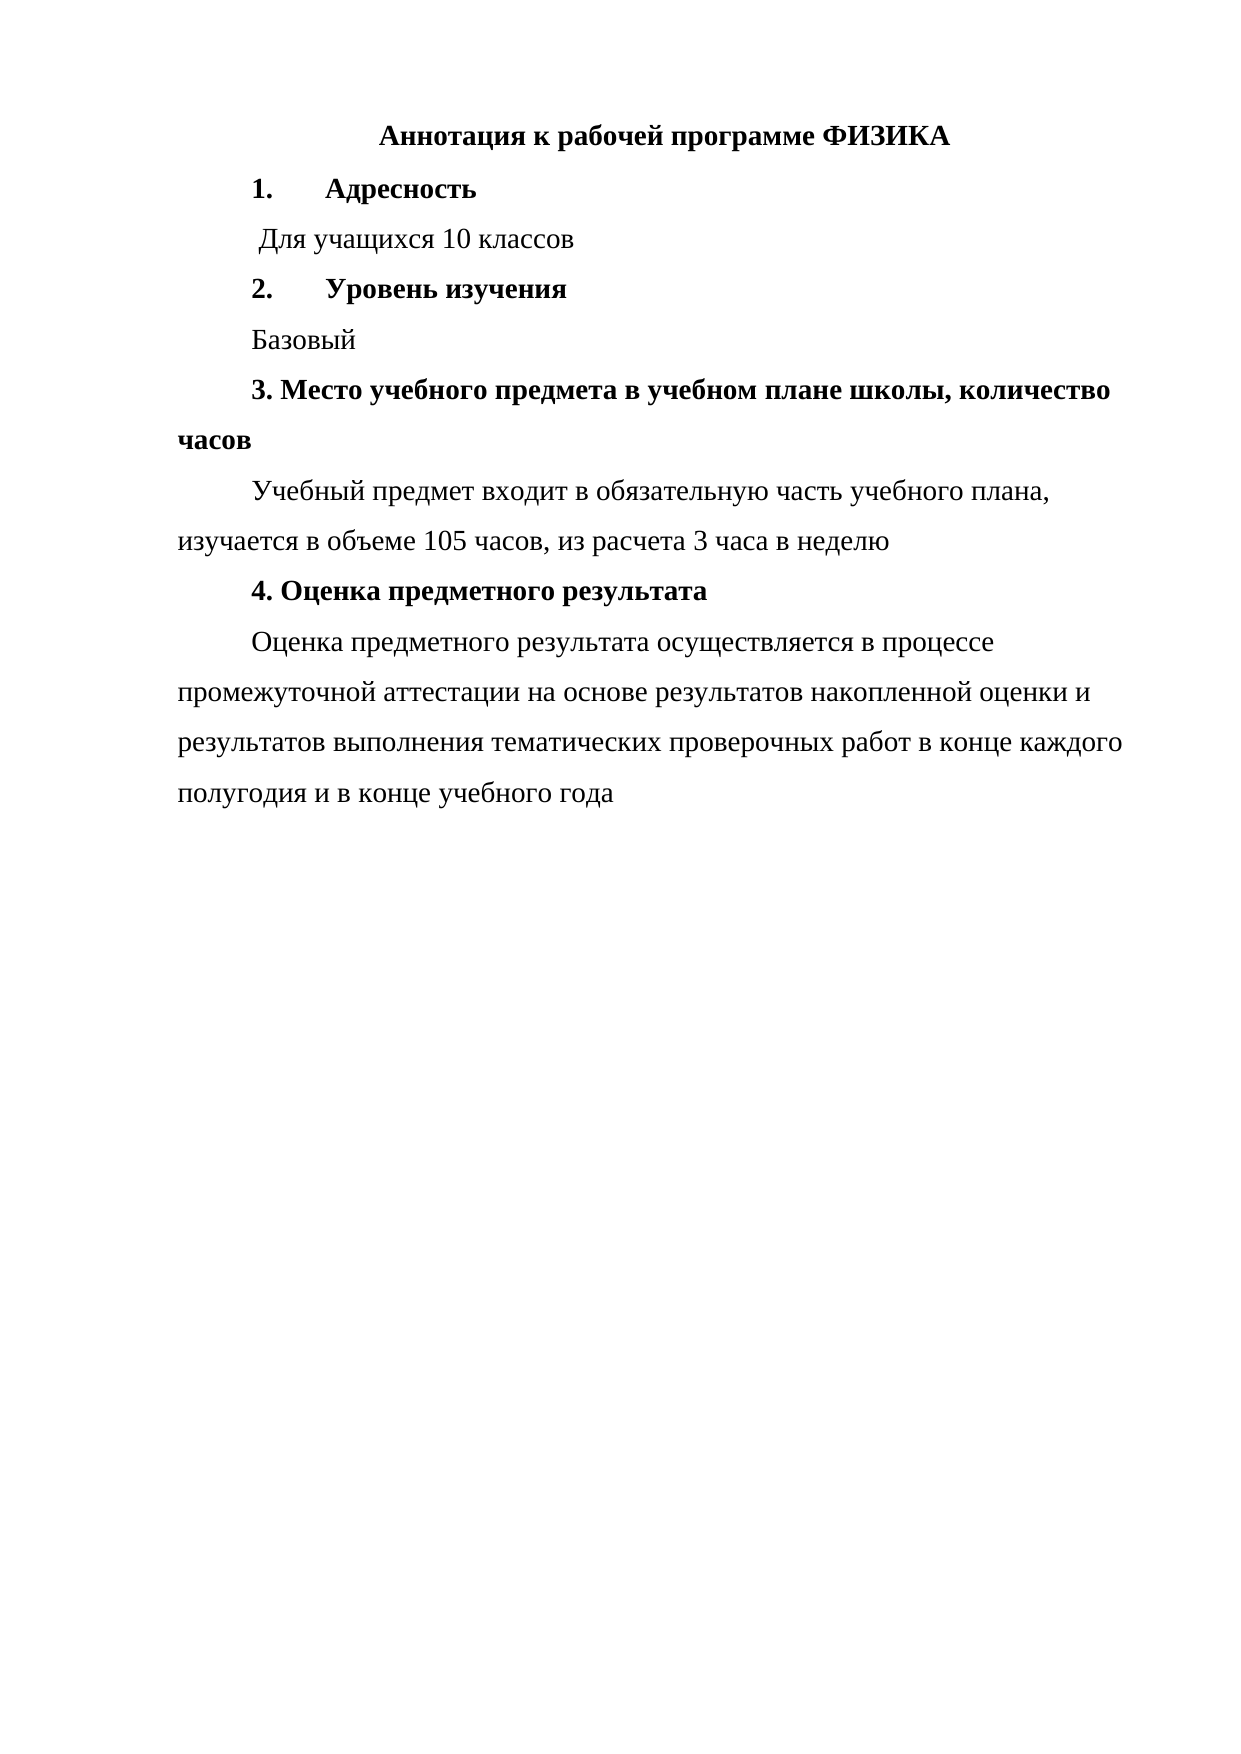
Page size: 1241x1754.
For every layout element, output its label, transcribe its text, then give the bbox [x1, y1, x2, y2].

list Уровень изучения [177, 272, 1152, 305]
list Адресность [177, 171, 1152, 204]
text 4. Оценка предметного результата [177, 573, 1152, 607]
text Оценка предметного результата осуществляется в процессе промежуточной аттестации на основе результатов накопленной оценки и результатов выполнения тематических проверочных работ в конце каждого полугодия и в конце учебного года [177, 624, 1152, 808]
text Для учащихся 10 классов [177, 221, 1152, 255]
text Базовый [177, 322, 1152, 355]
text Учебный предмет входит в обязательную часть учебного плана, изучается в объеме 105 часов, из расчета 3 часа в неделю [177, 473, 1152, 557]
text Аннотация к рабочей программе ФИЗИКА [177, 118, 1152, 152]
text 3. Место учебного предмета в учебном плане школы, количество часов [177, 372, 1152, 456]
